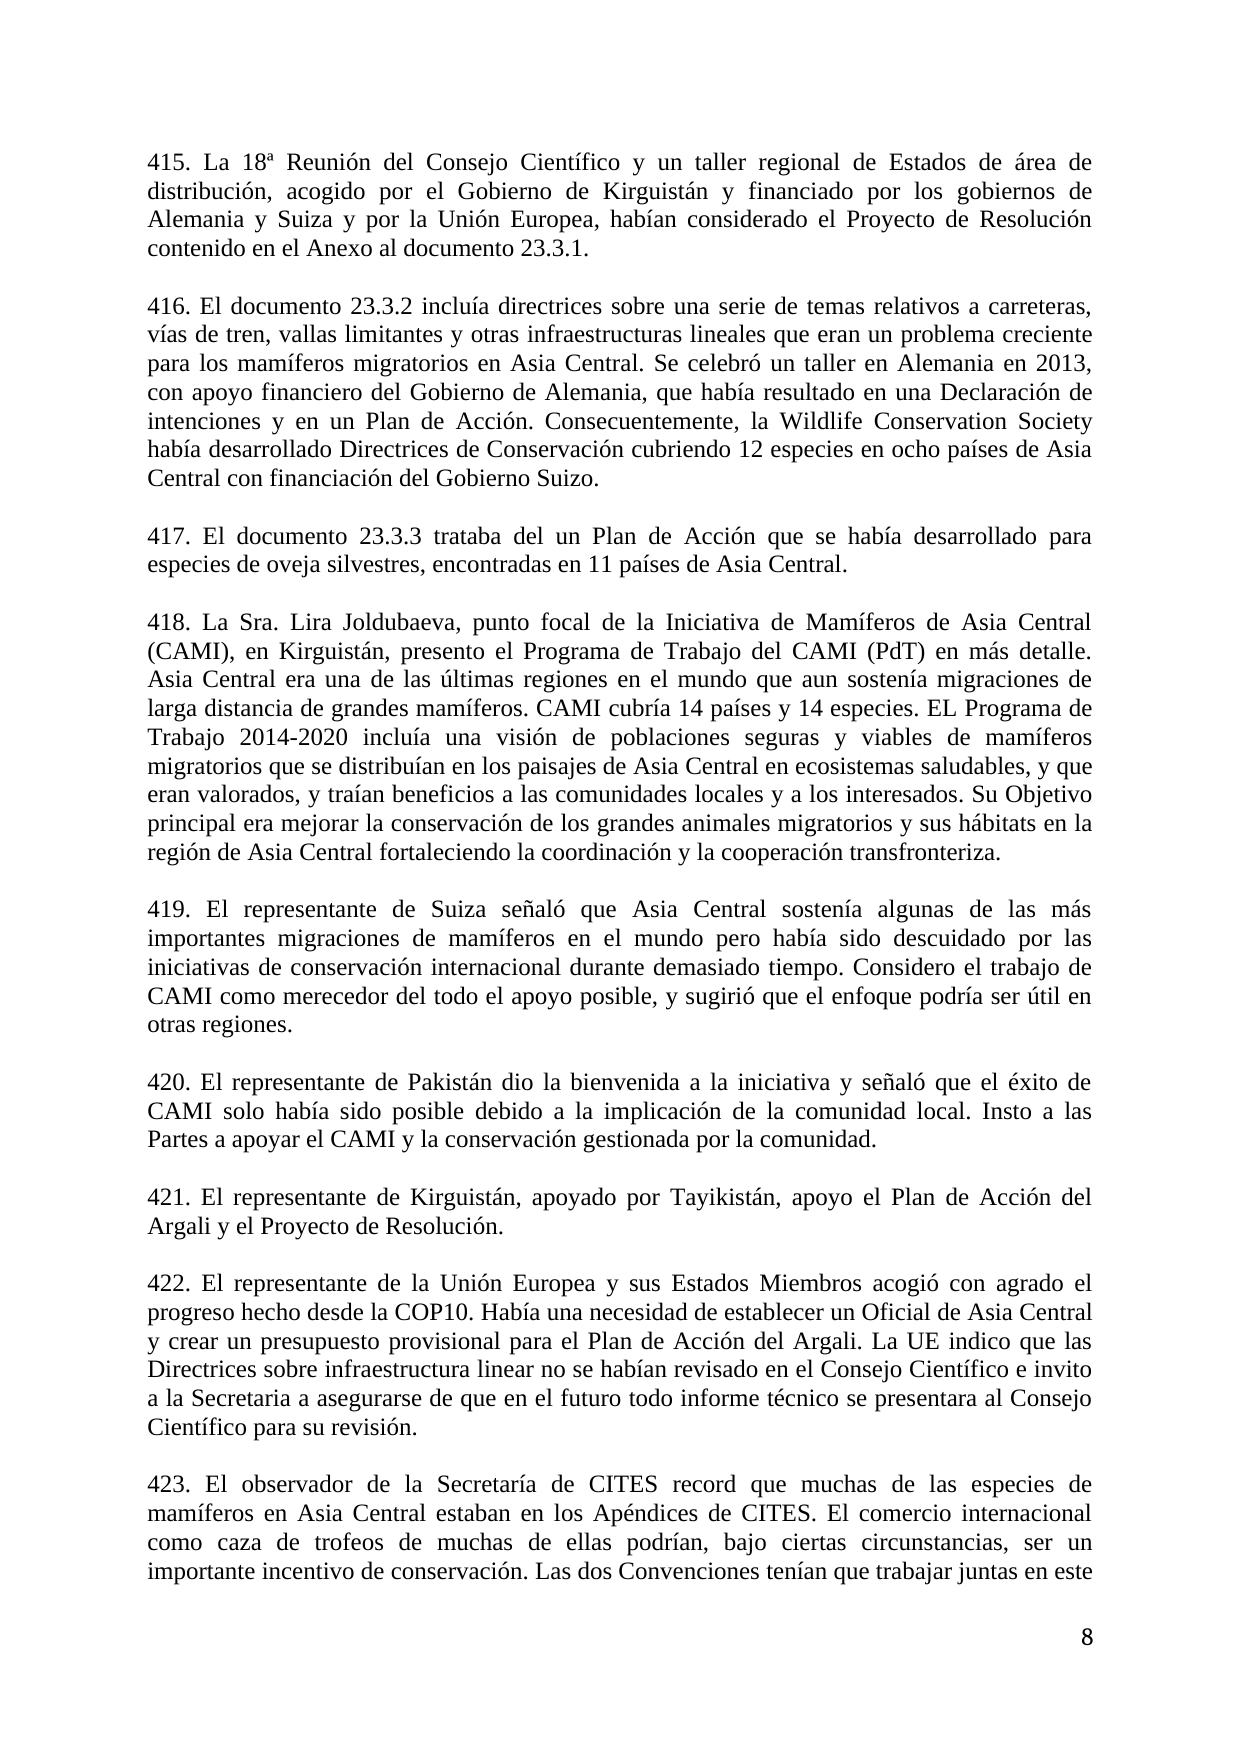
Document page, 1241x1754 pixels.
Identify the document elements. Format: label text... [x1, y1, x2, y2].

text 416. El documento 23.3.2 incluía directrices sobre una serie de temas relativos a carreteras, vías de tren, vallas limitantes y otras infraestructuras lineales que eran un problema creciente para los mamíferos migratorios en Asia Central. Se celebró un taller en Alemania en 2013, con apoyo financiero del Gobierno de Alemania, que había resultado en una Declaración de intenciones y en un Plan de Acción. Consecuentemente, la Wildlife Conservation Society había desarrollado Directrices de Conservación cubriendo 12 especies en ocho países de Asia Central con financiación del Gobierno Suizo. [147, 291, 1093, 492]
text 419. El representante de Suiza señaló que Asia Central sostenía algunas de las más importantes migraciones de mamíferos en el mundo pero había sido descuidado por las iniciativas de conservación internacional durante demasiado tiempo. Considero el trabajo de CAMI como merecedor del todo el apoyo posible, y sugirió que el enfoque podría ser útil en otras regiones. [147, 894, 1093, 1038]
text 418. La Sra. Lira Joldubaeva, punto focal de la Iniciativa de Mamíferos de Asia Central (CAMI), en Kirguistán, presento el Programa de Trabajo del CAMI (PdT) en más detalle. Asia Central era una de las últimas regiones en el mundo que aun sostenía migraciones de larga distancia de grandes mamíferos. CAMI cubría 14 países y 14 especies. EL Programa de Trabajo 2014-2020 incluía una visión de poblaciones seguras y viables de mamíferos migratorios que se distribuían en los paisajes de Asia Central en ecosistemas saludables, y que eran valorados, y traían beneficios a las comunidades locales y a los interesados. Su Objetivo principal era mejorar la conservación de los grandes animales migratorios y sus hábitats en la región de Asia Central fortaleciendo la coordinación y la cooperación transfronteriza. [147, 607, 1093, 866]
text 420. El representante de Pakistán dio la bienvenida a la iniciativa y señaló que el éxito de CAMI solo había sido posible debido a la implicación de la comunidad local. Insto a las Partes a apoyar el CAMI y la conservación gestionada por la comunidad. [147, 1067, 1093, 1153]
text 417. El documento 23.3.3 trataba del un Plan de Acción que se había desarrollado para especies de oveja silvestres, encontradas en 11 países de Asia Central. [147, 521, 1093, 578]
text 415. La 18ª Reunión del Consejo Científico y un taller regional de Estados de área de distribución, acogido por el Gobierno de Kirguistán y financiado por los gobiernos de Alemania y Suiza y por la Unión Europea, habían considerado el Proyecto de Resolución contenido en el Anexo al documento 23.3.1. [147, 147, 1093, 262]
text 422. El representante de la Unión Europea y sus Estados Miembros acogió con agrado el progreso hecho desde la COP10. Había una necesidad de establecer un Oficial de Asia Central y crear un presupuesto provisional para el Plan de Acción del Argali. La UE indico que las Directrices sobre infraestructura linear no se habían revisado en el Consejo Científico e invito a la Secretaria a asegurarse de que en el futuro todo informe técnico se presentara al Consejo Científico para su revisión. [147, 1268, 1093, 1441]
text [147, 1469, 1093, 1584]
text 421. El representante de Kirguistán, apoyado por Tayikistán, apoyo el Plan de Acción del Argali y el Proyecto de Resolución. [147, 1182, 1093, 1239]
